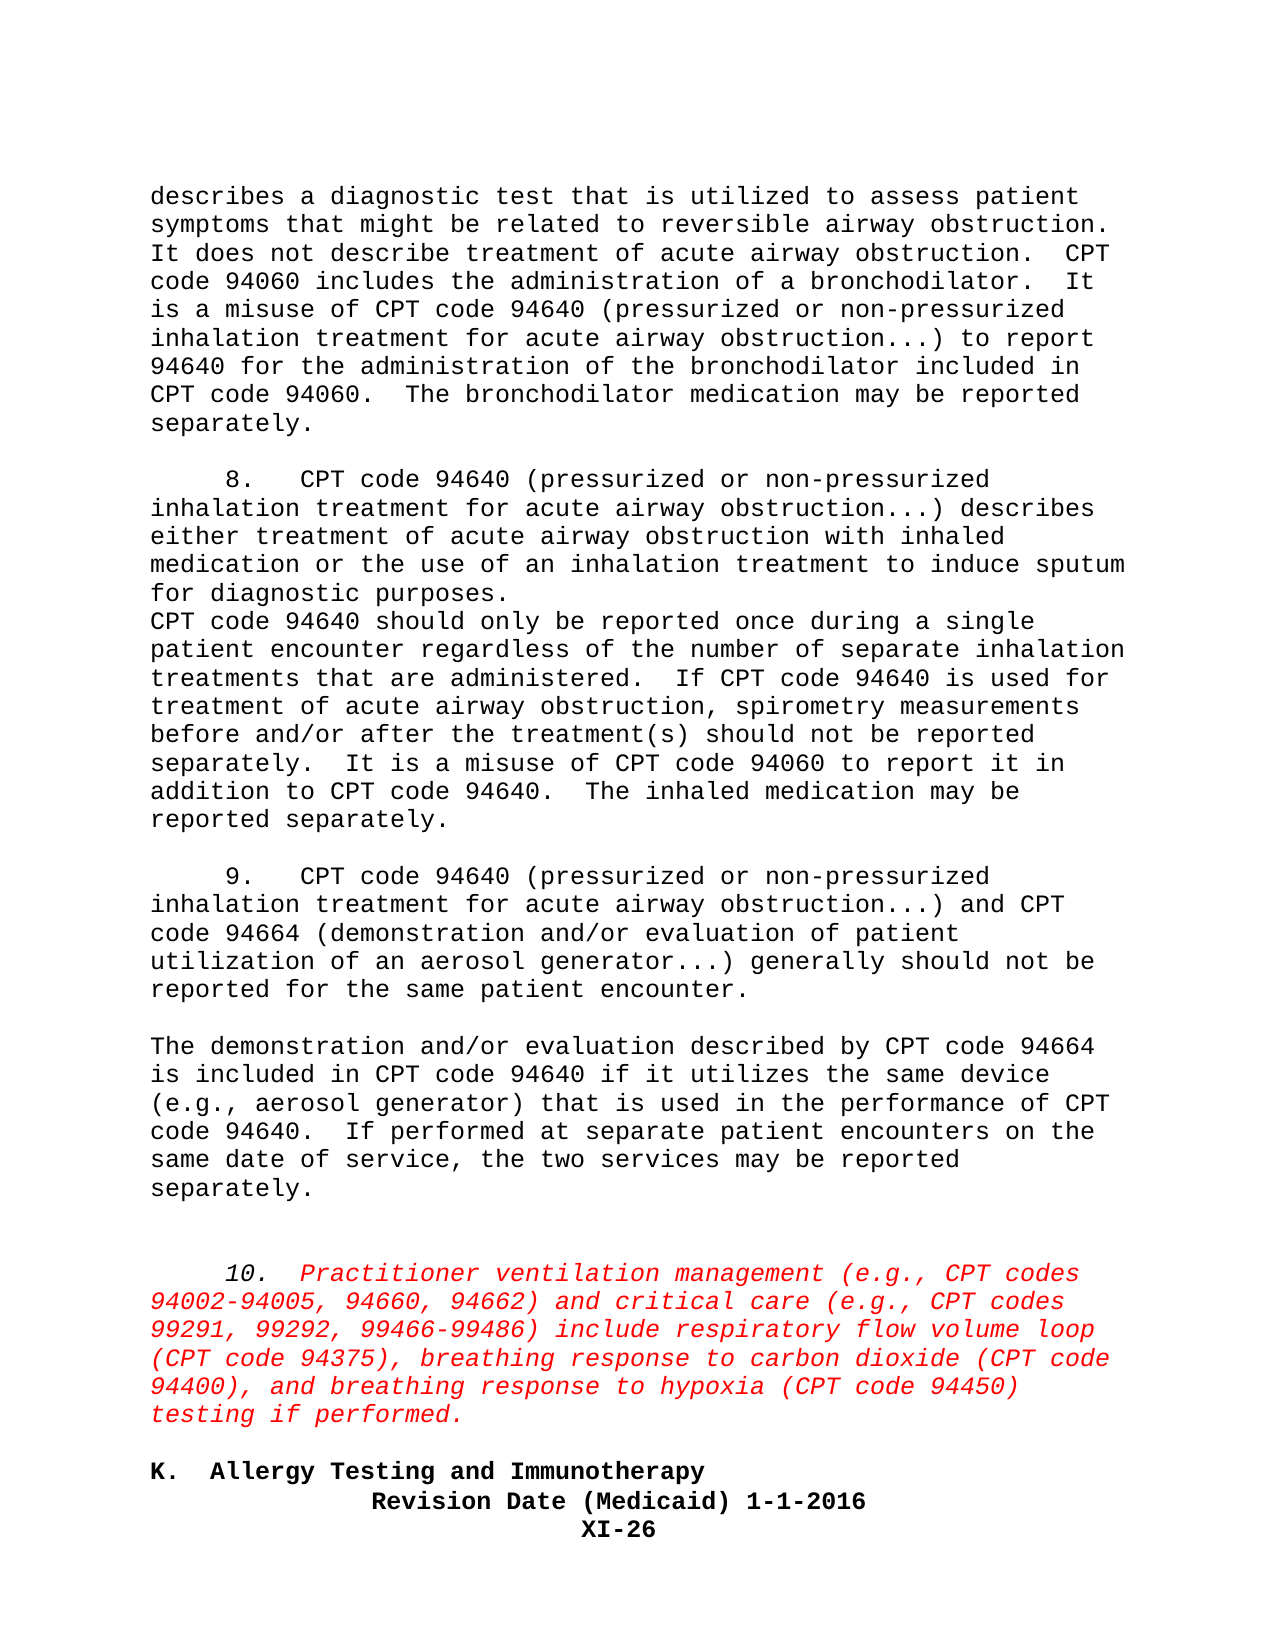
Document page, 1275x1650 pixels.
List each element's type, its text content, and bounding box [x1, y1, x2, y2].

list Practitioner ventilation management (e.g., CPT codes 94002-94005, 94660, 94662) and critical care (e.g., CPT codes 99291, 99292, 99466-99486) include respiratory flow volume loop (CPT code 94375), breathing response to carbon dioxide (CPT code 94400), and breathing response to hypoxia (CPT code 94450) testing if performed. [150, 1260, 1125, 1430]
list CPT code 94640 (pressurized or non-pressurized inhalation treatment for acute airway obstruction...) describes either treatment of acute airway obstruction with inhaled medication or the use of an inhalation treatment to induce sputum for diagnostic purposes. [150, 467, 1125, 608]
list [150, 183, 1125, 438]
text The demonstration and/or evaluation described by CPT code 94664 is included in CPT code 94640 if it utilizes the same device (e.g., aerosol generator) that is used in the performance of CPT code 94640. If performed at separate patient encounters on the same date of service, the two services may be reported separately. [150, 1033, 1125, 1203]
text CPT code 94640 should only be reported once during a single patient encounter regardless of the number of separate inhalation treatments that are administered. If CPT code 94640 is used for treatment of acute airway obstruction, spirometry measurements before and/or after the treatment(s) should not be reported separately. It is a misuse of CPT code 94060 to report it in addition to CPT code 94640. The inhaled medication may be reported separately. [150, 608, 1125, 835]
text K. Allergy Testing and Immunotherapy [150, 1458, 1125, 1487]
list CPT code 94640 (pressurized or non-pressurized inhalation treatment for acute airway obstruction...) and CPT code 94664 (demonstration and/or evaluation of patient utilization of an aerosol generator...) generally should not be reported for the same patient encounter. [150, 863, 1125, 1005]
